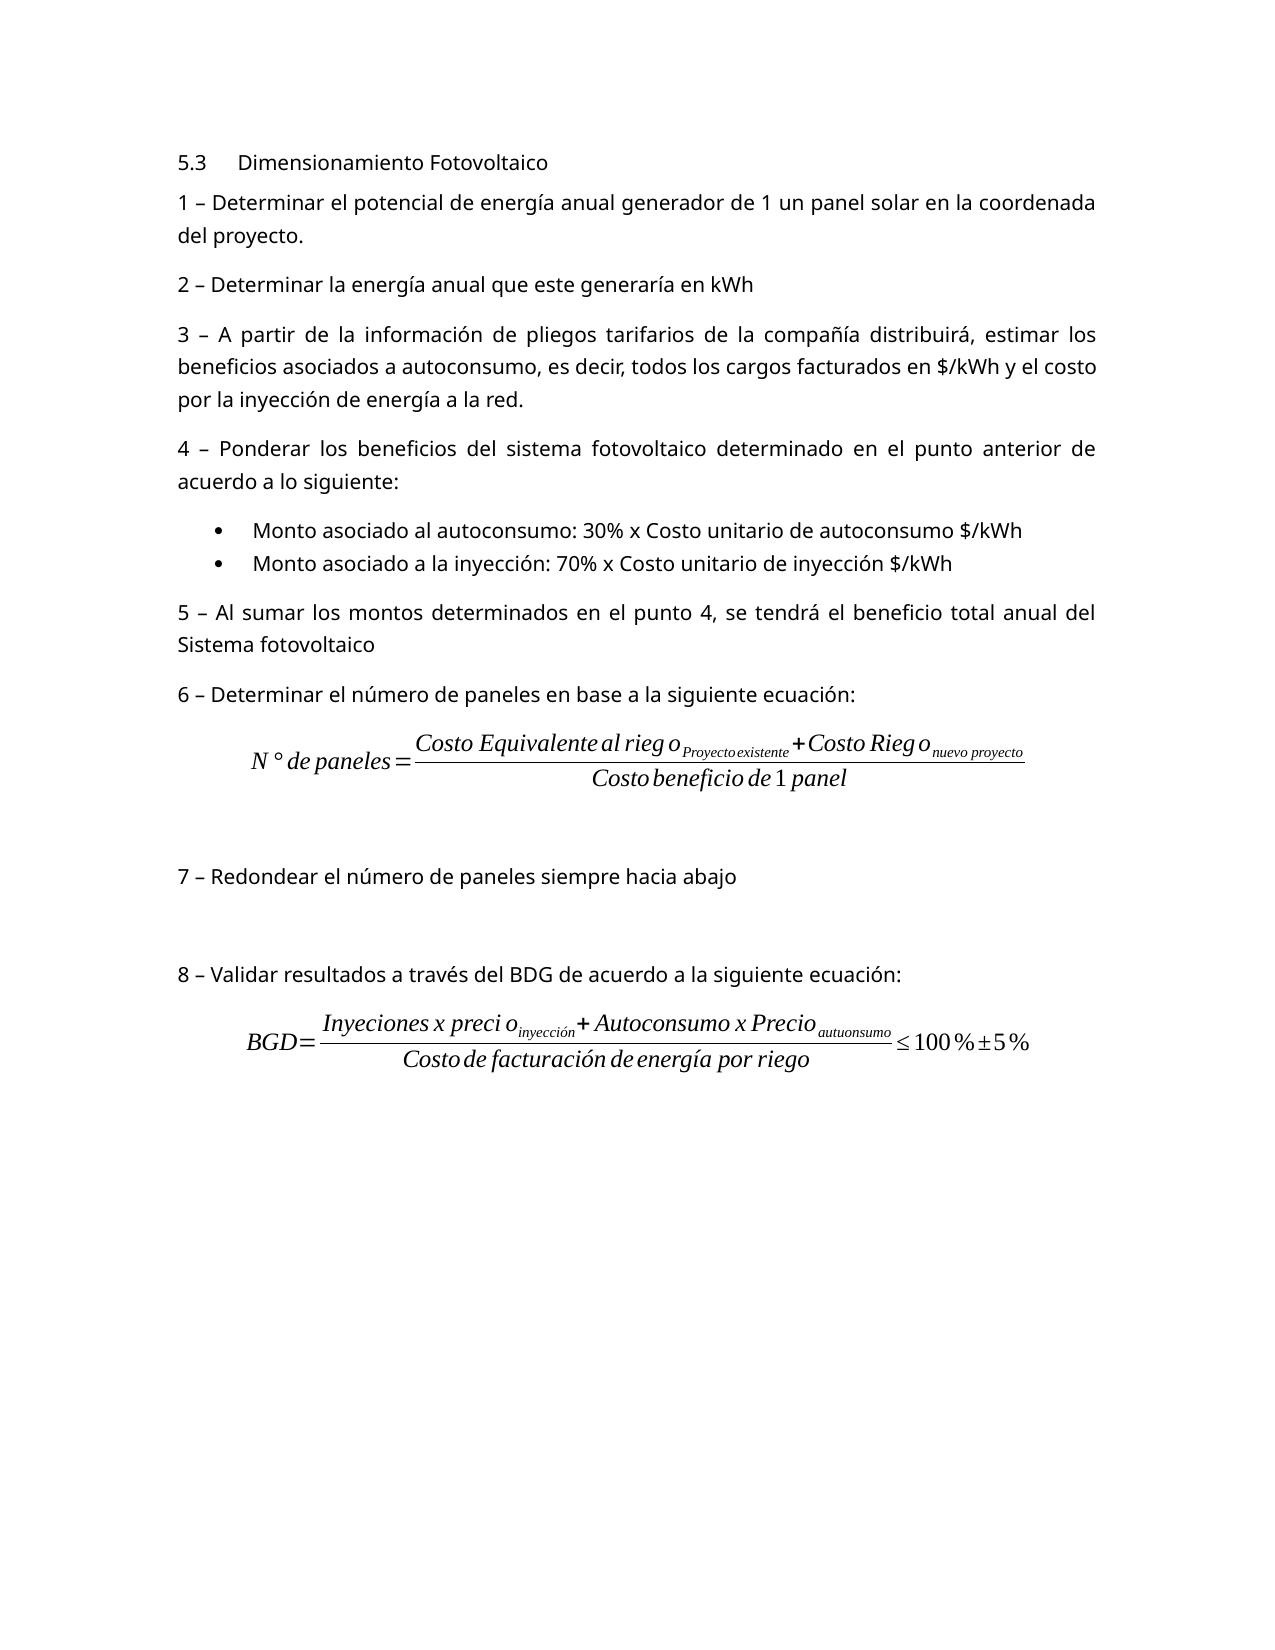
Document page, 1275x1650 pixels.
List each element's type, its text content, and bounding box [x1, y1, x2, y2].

text 1 – Determinar el potencial de energía anual generador de 1 un panel solar en la coordenada del proyecto. [177, 188, 1098, 249]
text 6 – Determinar el número de paneles en base a la siguiente ecuación: [177, 680, 1098, 708]
subtitle Dimensionamiento Fotovoltaico [177, 148, 1098, 176]
text 8 – Validar resultados a través del BDG de acuerdo a la siguiente ecuación: [177, 960, 1098, 989]
text 3 – A partir de la información de pliegos tarifarios de la compañía distribuirá, estimar los beneficios asociados a autoconsumo, es decir, todos los cargos facturados en $/kWh y el costo por la inyección de energía a la red. [177, 320, 1098, 413]
list Monto asociado a la inyección: 70% x Costo unitario de inyección $/kWh [215, 549, 1098, 577]
text 4 – Ponderar los beneficios del sistema fotovoltaico determinado en el punto anterior de acuerdo a lo siguiente: [177, 434, 1098, 495]
text 7 – Redondear el número de paneles siempre hacia abajo [177, 862, 1098, 890]
text 2 – Determinar la energía anual que este generaría en kWh [177, 270, 1098, 299]
text 5 – Al sumar los montos determinados en el punto 4, se tendrá el beneficio total anual del Sistema fotovoltaico [177, 598, 1098, 659]
list Monto asociado al autoconsumo: 30% x Costo unitario de autoconsumo $/kWh [215, 516, 1098, 544]
